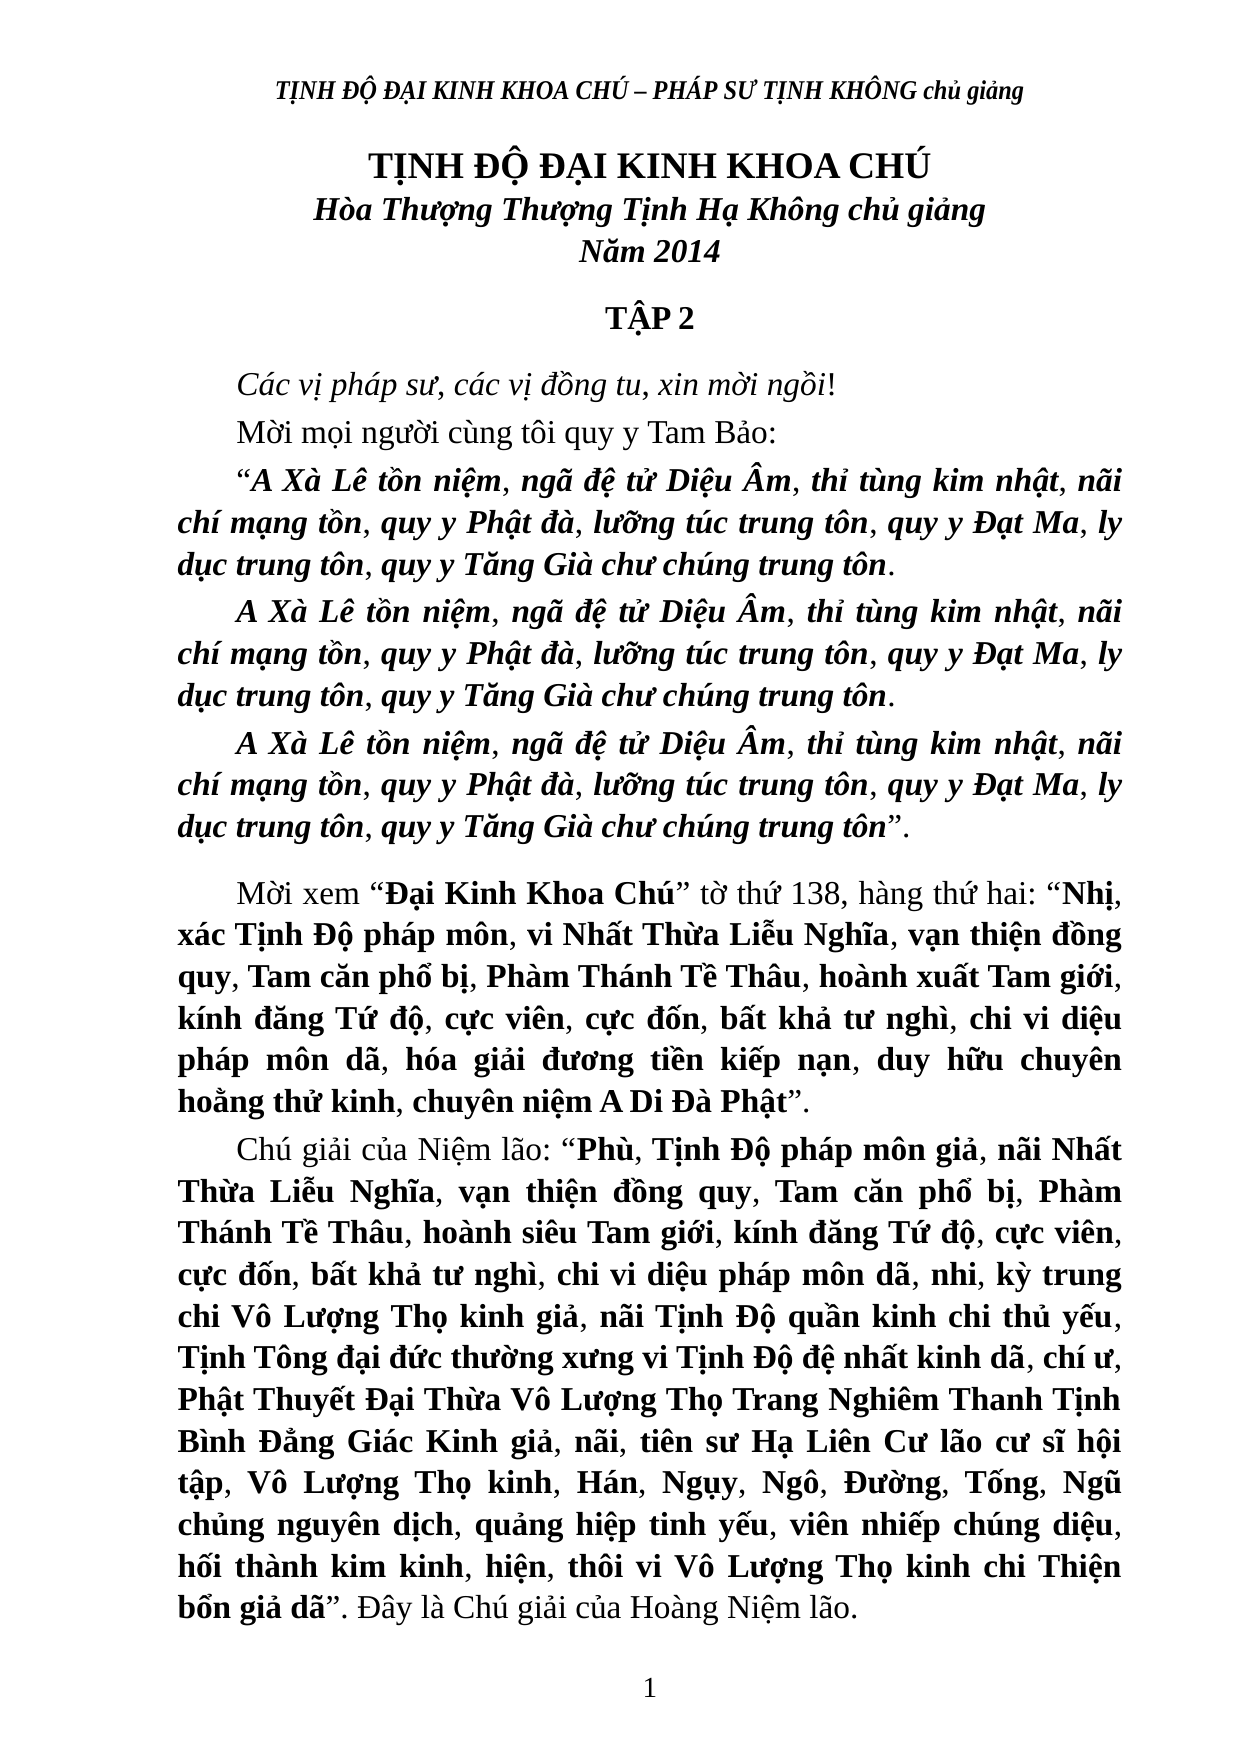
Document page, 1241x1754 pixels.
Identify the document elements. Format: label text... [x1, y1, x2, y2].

text Mời xem “Đại Kinh Khoa Chú” tờ thứ 138, hàng thứ hai: “Nhị, xác Tịnh Độ pháp môn, vi Nhất Thừa Liễu Nghĩa, vạn thiện đồng quy, Tam căn phổ bị, Phàm Thánh Tề Thâu, hoành xuất Tam giới, kính đăng Tứ độ, cực viên, cực đốn, bất khả tư nghì, chi vi diệu pháp môn dã, hóa giải đương tiền kiếp nạn, duy hữu chuyên hoằng thử kinh, chuyên niệm A Di Đà Phật”. [177, 869, 1122, 1119]
text A Xà Lê tồn niệm, ngã đệ tử Diệu Âm, thỉ tùng kim nhật, nãi chí mạng tồn, quy y Phật đà, lưỡng túc trung tôn, quy y Đạt Ma, ly dục trung tôn, quy y Tăng Già chư chúng trung tôn”. [177, 719, 1122, 844]
text “A Xà Lê tồn niệm, ngã đệ tử Diệu Âm, thỉ tùng kim nhật, nãi chí mạng tồn, quy y Phật đà, lưỡng túc trung tôn, quy y Đạt Ma, ly dục trung tôn, quy y Tăng Già chư chúng trung tôn. [177, 457, 1122, 582]
text Năm 2014 [177, 228, 1122, 269]
text Các vị pháp sư, các vị đồng tu, xin mời ngồi! [177, 361, 1122, 403]
text A Xà Lê tồn niệm, ngã đệ tử Diệu Âm, thỉ tùng kim nhật, nãi chí mạng tồn, quy y Phật đà, lưỡng túc trung tôn, quy y Đạt Ma, ly dục trung tôn, quy y Tăng Già chư chúng trung tôn. [177, 588, 1122, 713]
text TỊNH ĐỘ ĐẠI KINH KHOA CHÚ [177, 143, 1122, 186]
text Hòa Thượng Thượng Tịnh Hạ Không chủ giảng [177, 186, 1122, 228]
subtitle TẬP 2 [177, 294, 1122, 336]
text Mời mọi người cùng tôi quy y Tam Bảo: [177, 409, 1122, 451]
text Chú giải của Niệm lão: “Phù, Tịnh Độ pháp môn giả, nãi Nhất Thừa Liễu Nghĩa, vạn thiện đồng quy, Tam căn phổ bị, Phàm Thánh Tề Thâu, hoành siêu Tam giới, kính đăng Tứ độ, cực viên, cực đốn, bất khả tư nghì, chi vi diệu pháp môn dã, nhi, kỳ trung chi Vô Lượng Thọ kinh giả, nãi Tịnh Độ quần kinh chi thủ yếu, Tịnh Tông đại đức thường xưng vi Tịnh Độ đệ nhất kinh dã, chí ư, Phật Thuyết Đại Thừa Vô Lượng Thọ Trang Nghiêm Thanh Tịnh Bình Đẳng Giác Kinh giả, nãi, tiên sư Hạ Liên Cư lão cư sĩ hội tập, Vô Lượng Thọ kinh, Hán, Ngụy, Ngô, Đường, Tống, Ngũ chủng nguyên dịch, quảng hiệp tinh yếu, viên nhiếp chúng diệu, hối thành kim kinh, hiện, thôi vi Vô Lượng Thọ kinh chi Thiện bổn giả dã”. Đây là Chú giải của Hoàng Niệm lão. [177, 1126, 1122, 1626]
